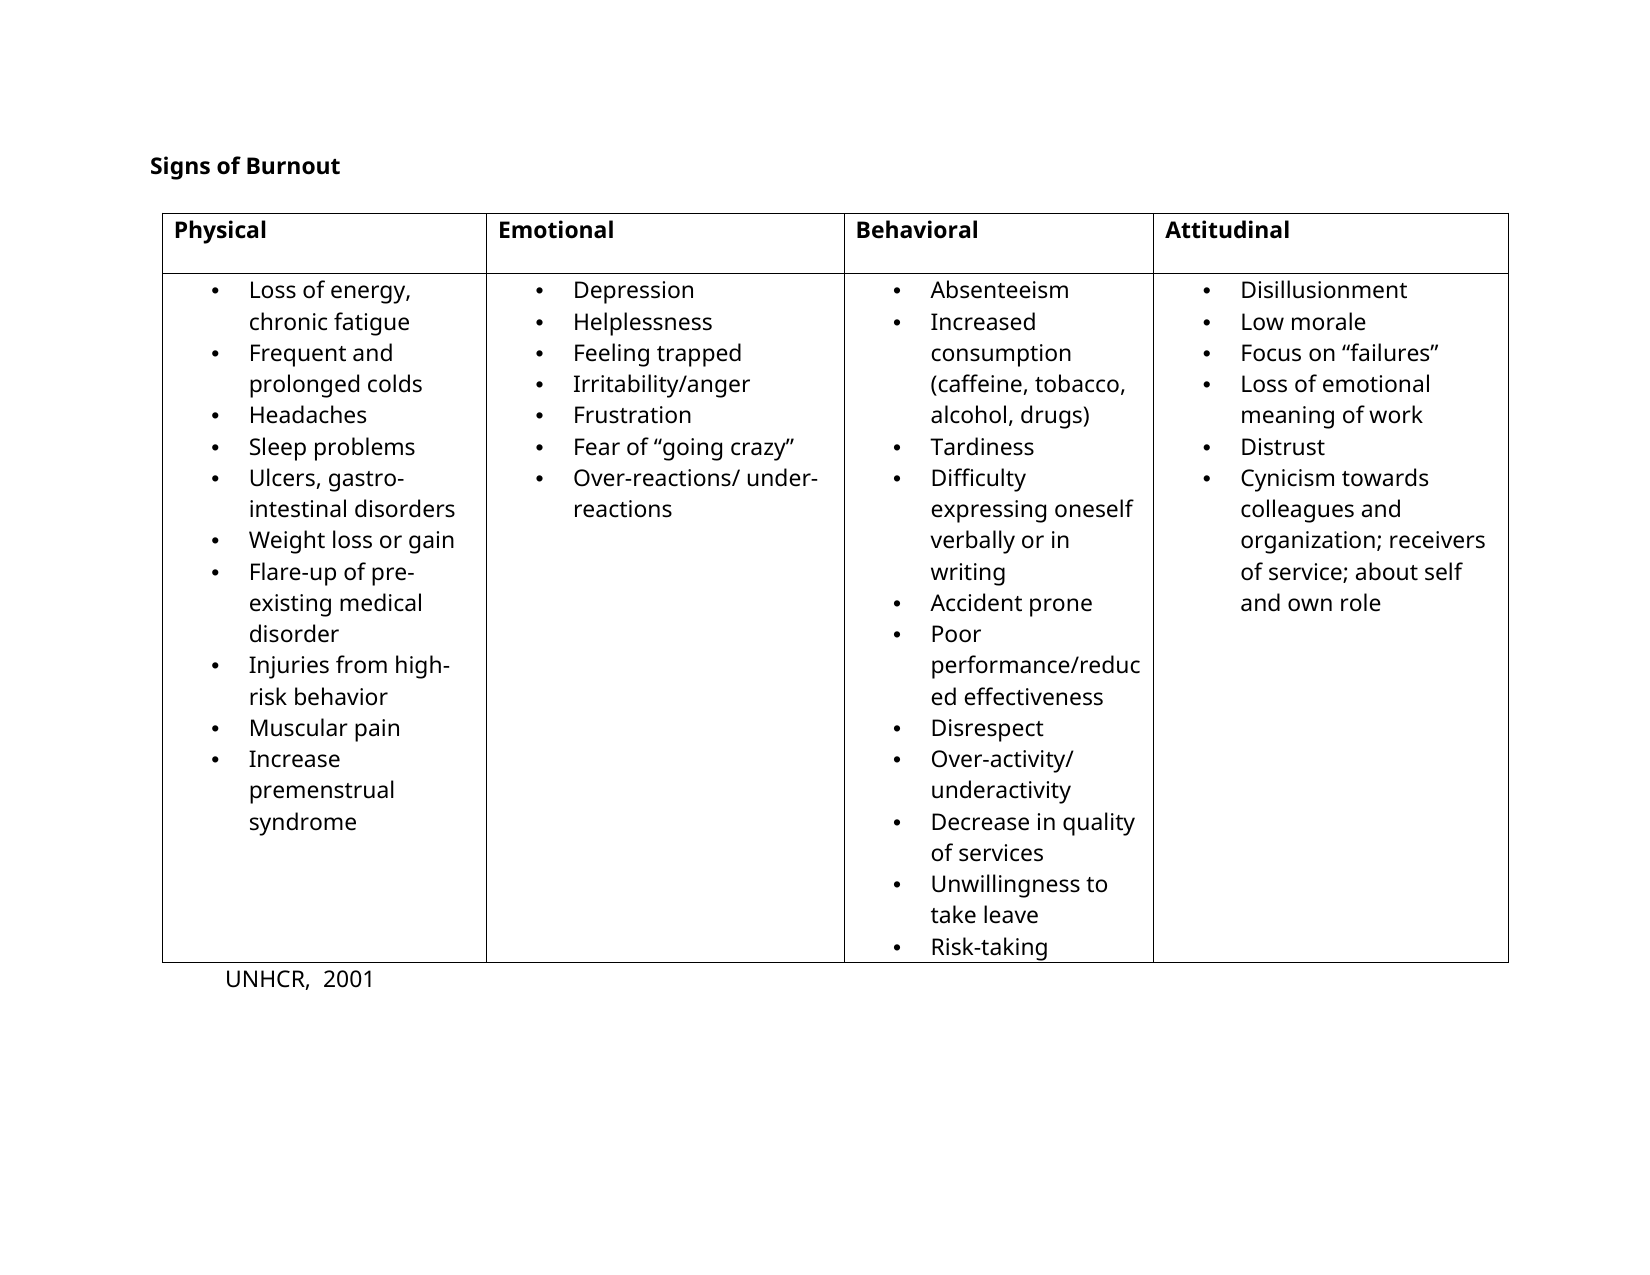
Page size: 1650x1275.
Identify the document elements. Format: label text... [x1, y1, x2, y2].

table_header Attitudinal [1154, 214, 1508, 273]
table_header Emotional [487, 214, 844, 273]
table_header Behavioral [845, 214, 1153, 273]
text UNHCR, 2001 [150, 963, 1500, 994]
table_cell Depression Helplessness Feeling trapped Irritability/anger Frustration Fear of “going crazy” Over-reactions/ under-reactions [487, 274, 844, 962]
table_cell Disillusionment Low morale Focus on “failures” Loss of emotional meaning of work Distrust Cynicism towards colleagues and organization; receivers of service; about self and own role [1154, 274, 1508, 962]
table_header Physical [163, 214, 486, 273]
table_cell Absenteeism Increased consumption (caffeine, tobacco, alcohol, drugs) Tardiness Difficulty expressing oneself verbally or in writing Accident prone Poor performance/reduced effectiveness Disrespect Over-activity/underactivity Decrease in quality of services Unwillingness to take leave Risk-taking [845, 274, 1153, 962]
table_cell Loss of energy, chronic fatigue Frequent and prolonged colds Headaches Sleep problems Ulcers, gastro-intestinal disorders Weight loss or gain Flare-up of pre-existing medical disorder Injuries from high-risk behavior Muscular pain Increase premenstrual syndrome [163, 274, 486, 962]
text Signs of Burnout [150, 150, 1500, 181]
